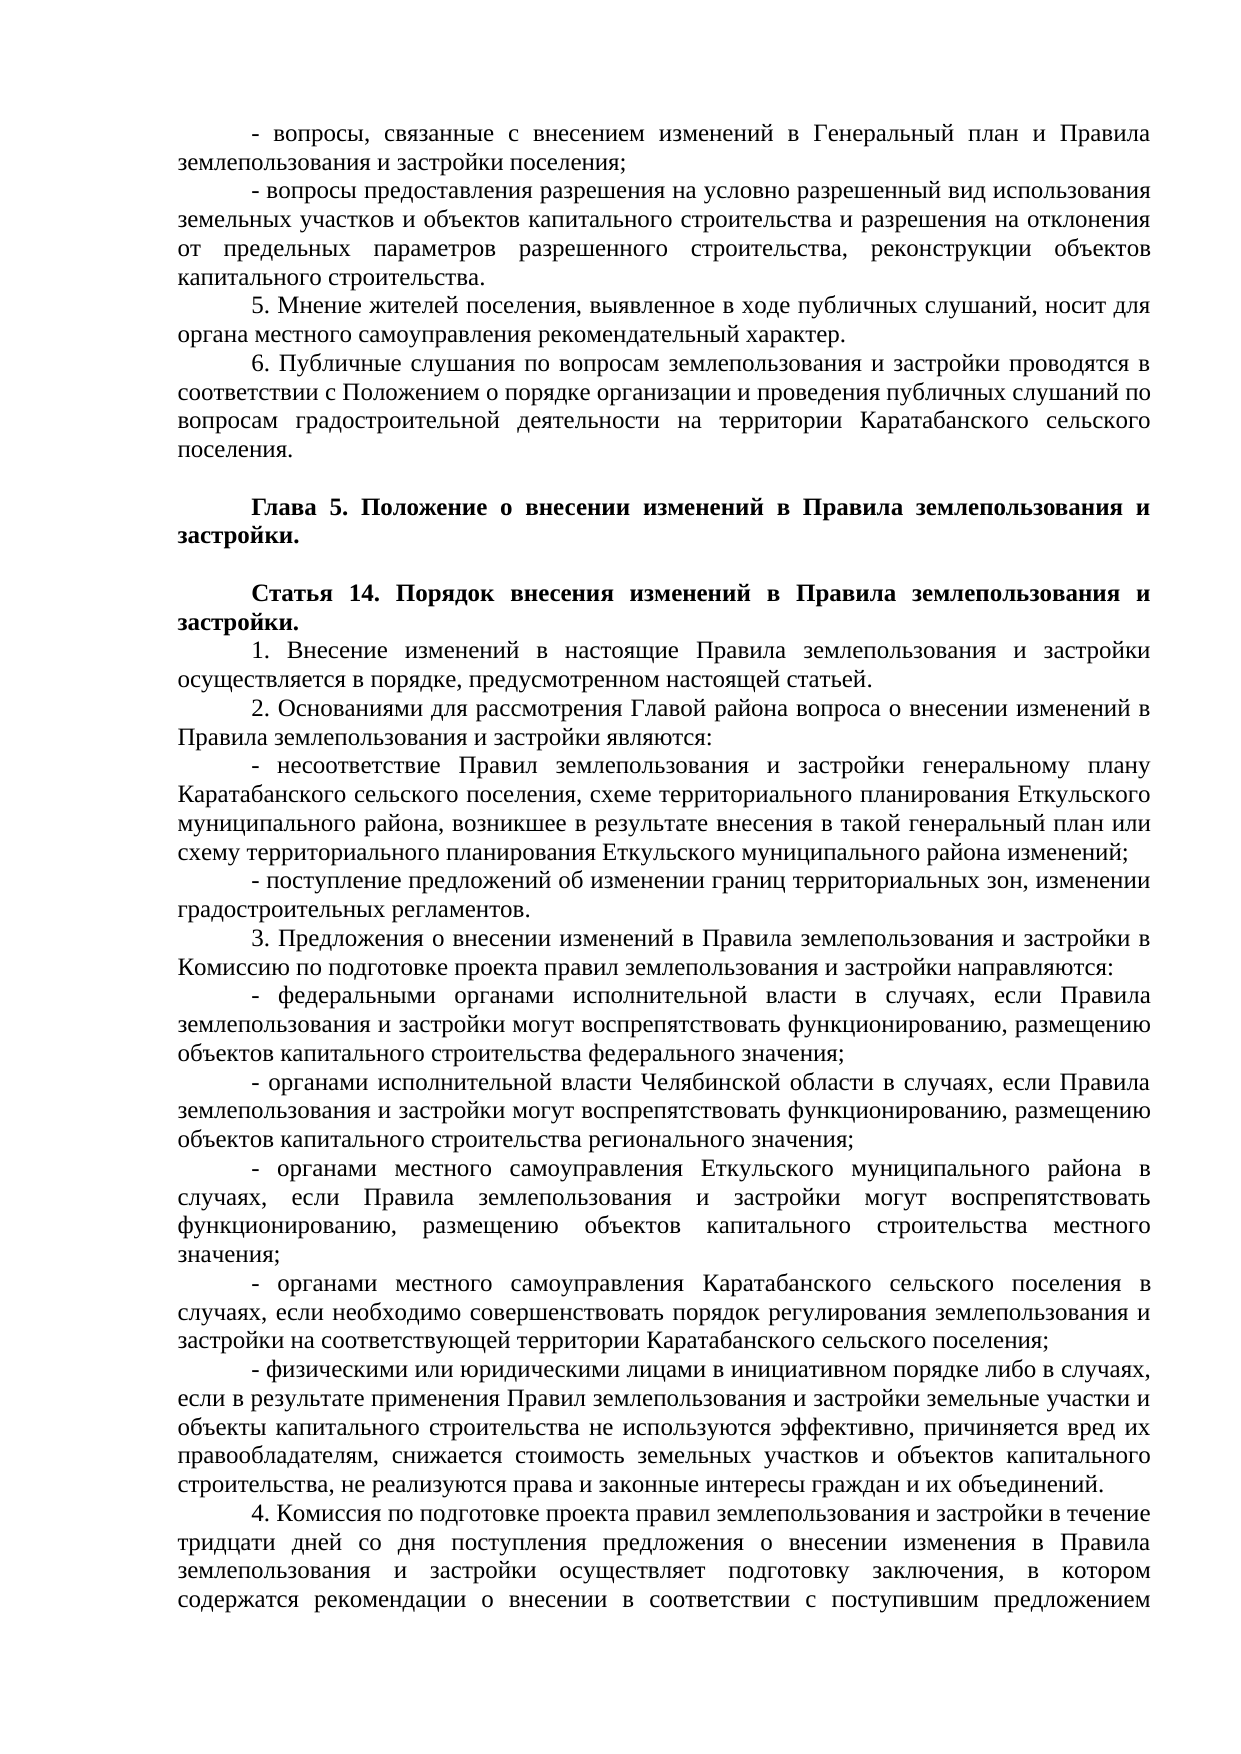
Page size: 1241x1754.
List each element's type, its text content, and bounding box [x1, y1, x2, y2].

text 1. Внесение изменений в настоящие Правила землепользования и застройки осуществляется в порядке, предусмотренном настоящей статьей. [177, 636, 1152, 693]
text - физическими или юридическими лицами в инициативном порядке либо в случаях, если в результате применения Правил землепользования и застройки земельные участки и объекты капитального строительства не используются эффективно, причиняется вред их правообладателям, снижается стоимость земельных участков и объектов капитального строительства, не реализуются права и законные интересы граждан и их объединений. [177, 1354, 1152, 1498]
text 6. Публичные слушания по вопросам землепользования и застройки проводятся в соответствии с Положением о порядке организации и проведения публичных слушаний по вопросам градостроительной деятельности на территории Каратабанского сельского поселения. [177, 348, 1152, 463]
text - органами исполнительной власти Челябинской области в случаях, если Правила землепользования и застройки могут воспрепятствовать функционированию, размещению объектов капитального строительства регионального значения; [177, 1067, 1152, 1153]
text - органами местного самоуправления Каратабанского сельского поселения в случаях, если необходимо совершенствовать порядок регулирования землепользования и застройки на соответствующей территории Каратабанского сельского поселения; [177, 1268, 1152, 1354]
text Глава 5. Положение о внесении изменений в Правила землепользования и застройки. [177, 492, 1152, 549]
text - поступление предложений об изменении границ территориальных зон, изменении градостроительных регламентов. [177, 866, 1152, 923]
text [177, 1498, 1152, 1613]
text - органами местного самоуправления Еткульского муниципального района в случаях, если Правила землепользования и застройки могут воспрепятствовать функционированию, размещению объектов капитального строительства местного значения; [177, 1153, 1152, 1268]
text Статья 14. Порядок внесения изменений в Правила землепользования и застройки. [177, 578, 1152, 636]
text 2. Основаниями для рассмотрения Главой района вопроса о внесении изменений в Правила землепользования и застройки являются: [177, 693, 1152, 751]
text - федеральными органами исполнительной власти в случаях, если Правила землепользования и застройки могут воспрепятствовать функционированию, размещению объектов капитального строительства федерального значения; [177, 981, 1152, 1067]
text 3. Предложения о внесении изменений в Правила землепользования и застройки в Комиссию по подготовке проекта правил землепользования и застройки направляются: [177, 923, 1152, 981]
text - несоответствие Правил землепользования и застройки генеральному плану Каратабанского сельского поселения, схеме территориального планирования Еткульского муниципального района, возникшее в результате внесения в такой генеральный план или схему территориального планирования Еткульского муниципального района изменений; [177, 751, 1152, 866]
text - вопросы, связанные с внесением изменений в Генеральный план и Правила землепользования и застройки поселения; [177, 118, 1152, 176]
text - вопросы предоставления разрешения на условно разрешенный вид использования земельных участков и объектов капитального строительства и разрешения на отклонения от предельных параметров разрешенного строительства, реконструкции объектов капитального строительства. [177, 176, 1152, 291]
text 5. Мнение жителей поселения, выявленное в ходе публичных слушаний, носит для органа местного самоуправления рекомендательный характер. [177, 291, 1152, 348]
